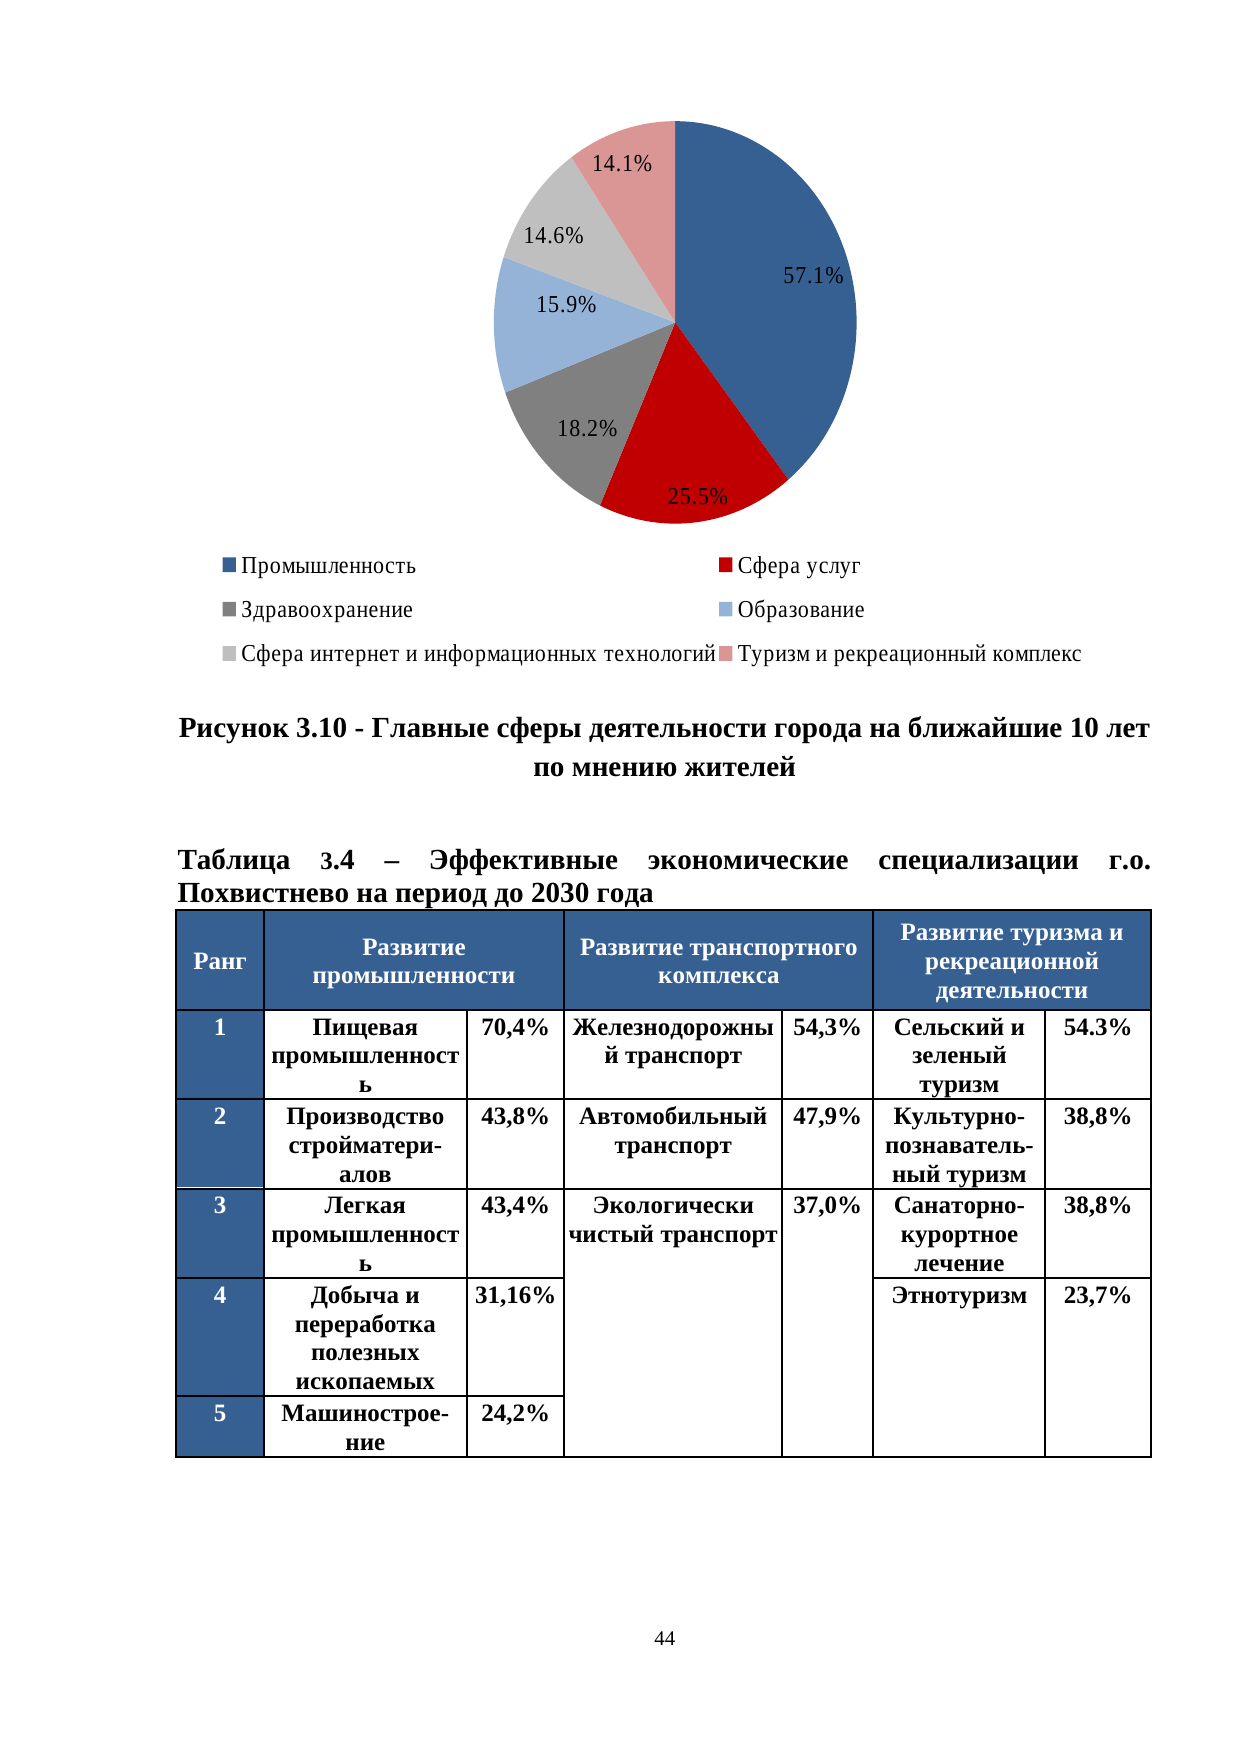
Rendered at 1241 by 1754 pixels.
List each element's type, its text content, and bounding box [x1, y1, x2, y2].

table_cell Машинострое-ние [265, 1397, 466, 1456]
table_header Развитие транспортного комплекса [565, 911, 872, 1009]
table_cell Культурно-познаватель-ный туризм [874, 1100, 1044, 1187]
table_cell 2 [177, 1100, 263, 1187]
table_cell Экологически чистый транспорт [565, 1190, 781, 1456]
table_cell 3 [177, 1190, 263, 1277]
table_cell 1 [177, 1011, 263, 1098]
table_cell 38,8% [1046, 1190, 1150, 1277]
table_cell 38,8% [1046, 1100, 1150, 1187]
table_cell Железнодорожный транспорт [565, 1011, 781, 1098]
table_cell Автомобильный транспорт [565, 1100, 781, 1187]
table_cell 70,4% [468, 1011, 563, 1098]
table_cell 54,3% [783, 1011, 872, 1098]
table_cell Сельский и зеленый туризм [874, 1011, 1044, 1098]
table_header Развитие туризма и рекреационной деятельности [874, 911, 1150, 1009]
table_cell 23,7% [1046, 1279, 1150, 1456]
table_cell 24,2% [468, 1397, 563, 1456]
table_cell Легкая промышленность [265, 1190, 466, 1277]
table_cell 5 [177, 1397, 263, 1456]
table_cell 54.3% [1046, 1011, 1150, 1098]
table_header Ранг [177, 911, 263, 1009]
table_cell 4 [177, 1279, 263, 1395]
table_cell Этнотуризм [874, 1279, 1044, 1456]
table_cell Пищевая промышленность [265, 1011, 466, 1098]
table_cell 31,16% [468, 1279, 563, 1395]
text Рисунок 3.10 - Главные сферы деятельности города на ближайшие 10 лет по мнению жителей [177, 710, 1152, 782]
table_cell 43,4% [468, 1190, 563, 1277]
table_cell 37,0% [783, 1190, 872, 1456]
text Таблица 3.4 – Эффективные экономические специализации г.о. Похвистнево на период до 2030 года [177, 842, 1152, 909]
table_cell 43,8% [468, 1100, 563, 1187]
table_header Развитие промышленности [265, 911, 563, 1009]
table_cell Добыча и переработка полезных ископаемых [265, 1279, 466, 1395]
table_cell Санаторно-курортное лечение [874, 1190, 1044, 1277]
table_cell Производство стройматери-алов [265, 1100, 466, 1187]
table_cell 47,9% [783, 1100, 872, 1187]
